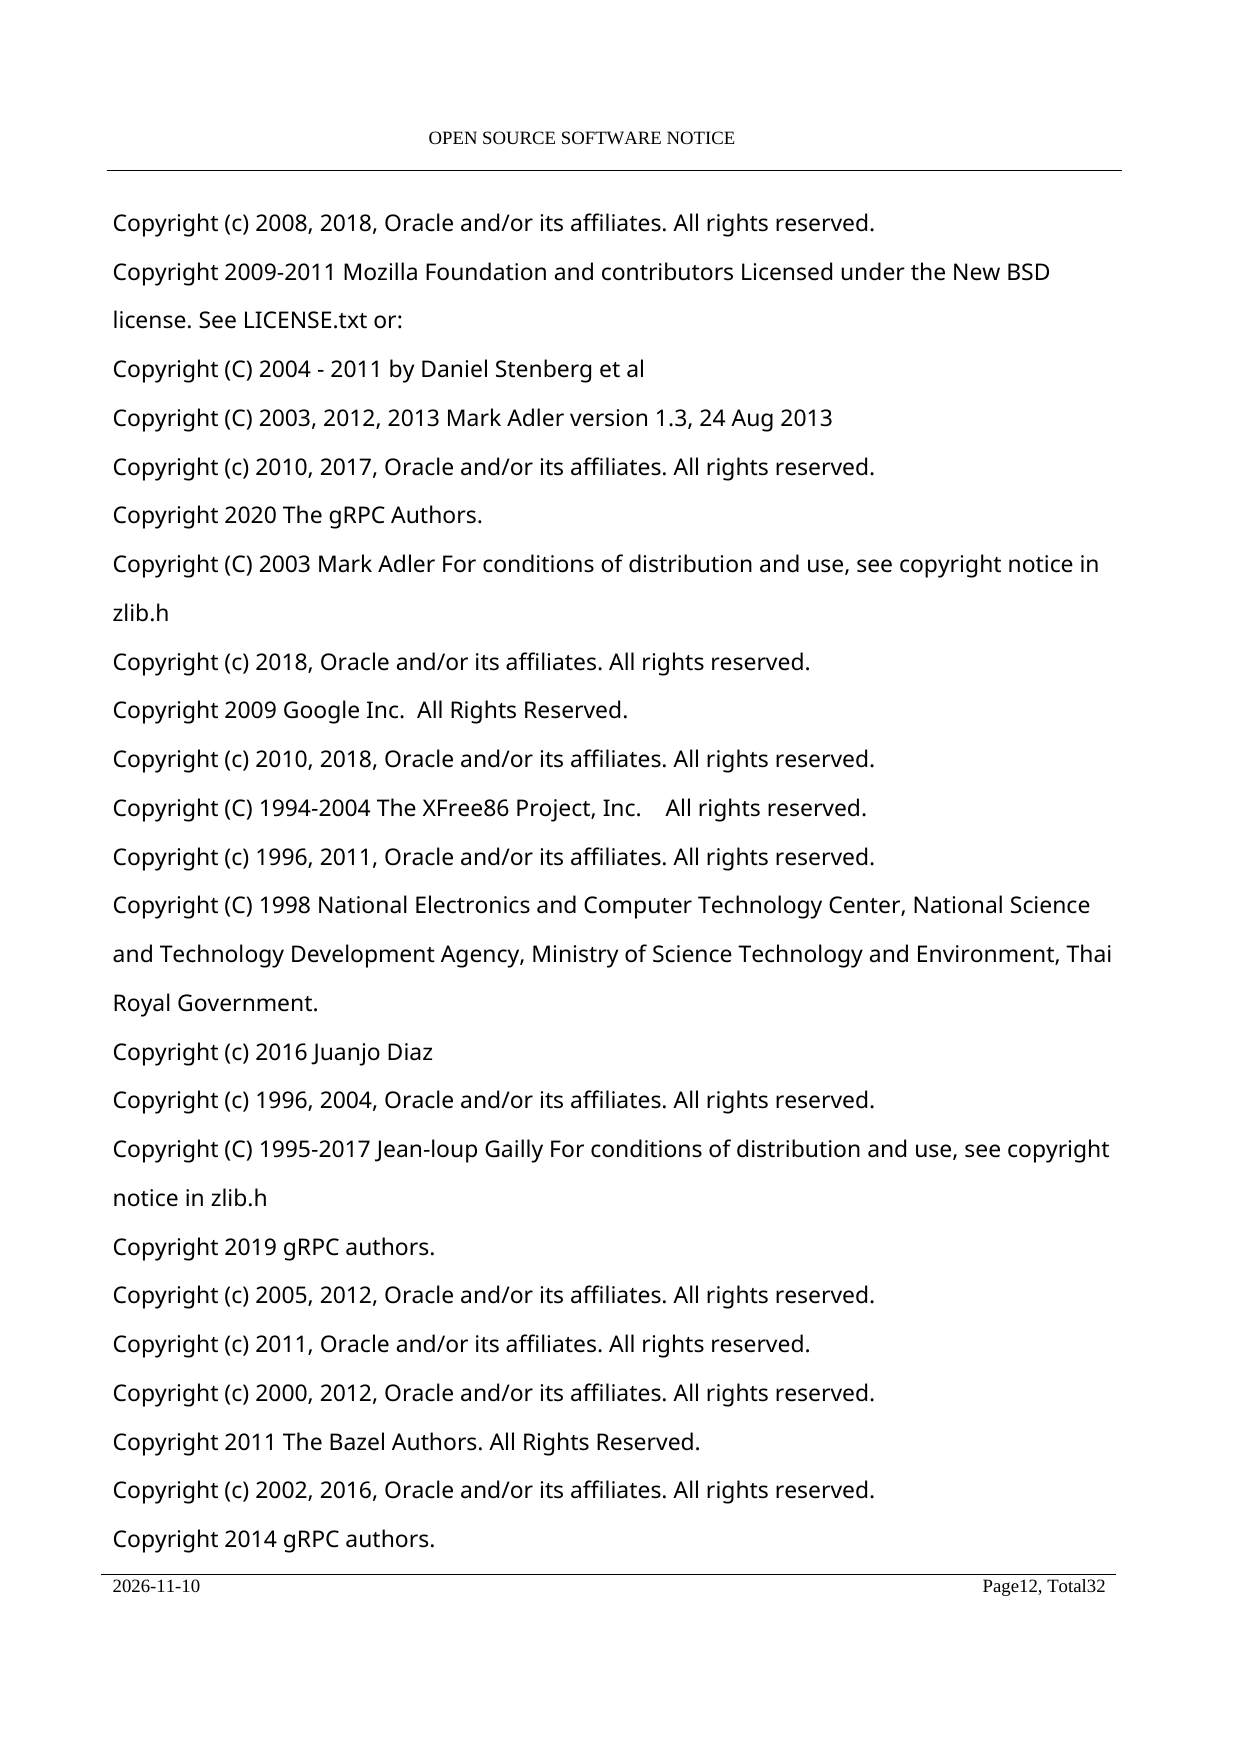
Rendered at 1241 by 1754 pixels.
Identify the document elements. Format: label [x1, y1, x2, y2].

text [112, 206, 1128, 1555]
